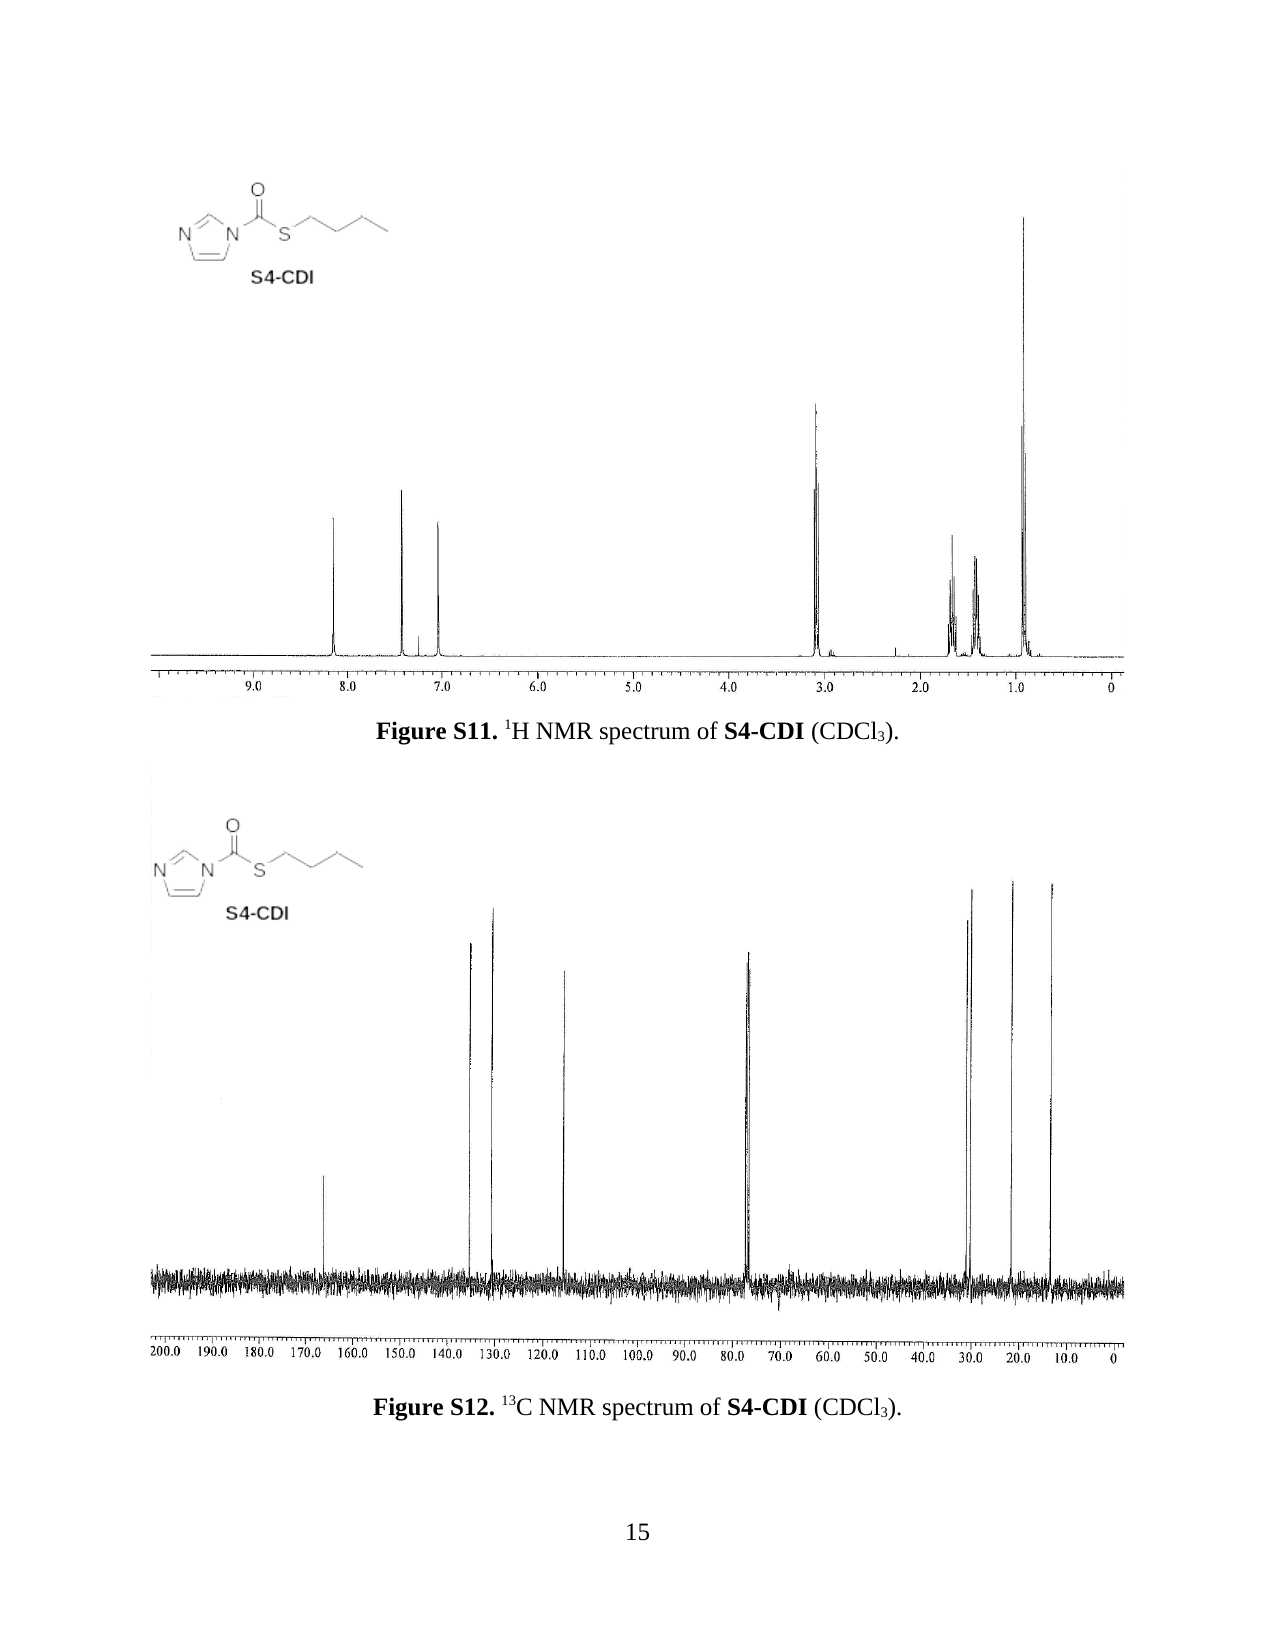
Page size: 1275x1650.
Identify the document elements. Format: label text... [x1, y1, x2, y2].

text Figure S11. 1H NMR spectrum of S4-CDI (CDCl3). [150, 716, 1125, 744]
picture [150, 763, 1125, 1373]
picture [150, 150, 1125, 697]
text Figure S12. 13C NMR spectrum of S4-CDI (CDCl3). [150, 1392, 1125, 1420]
